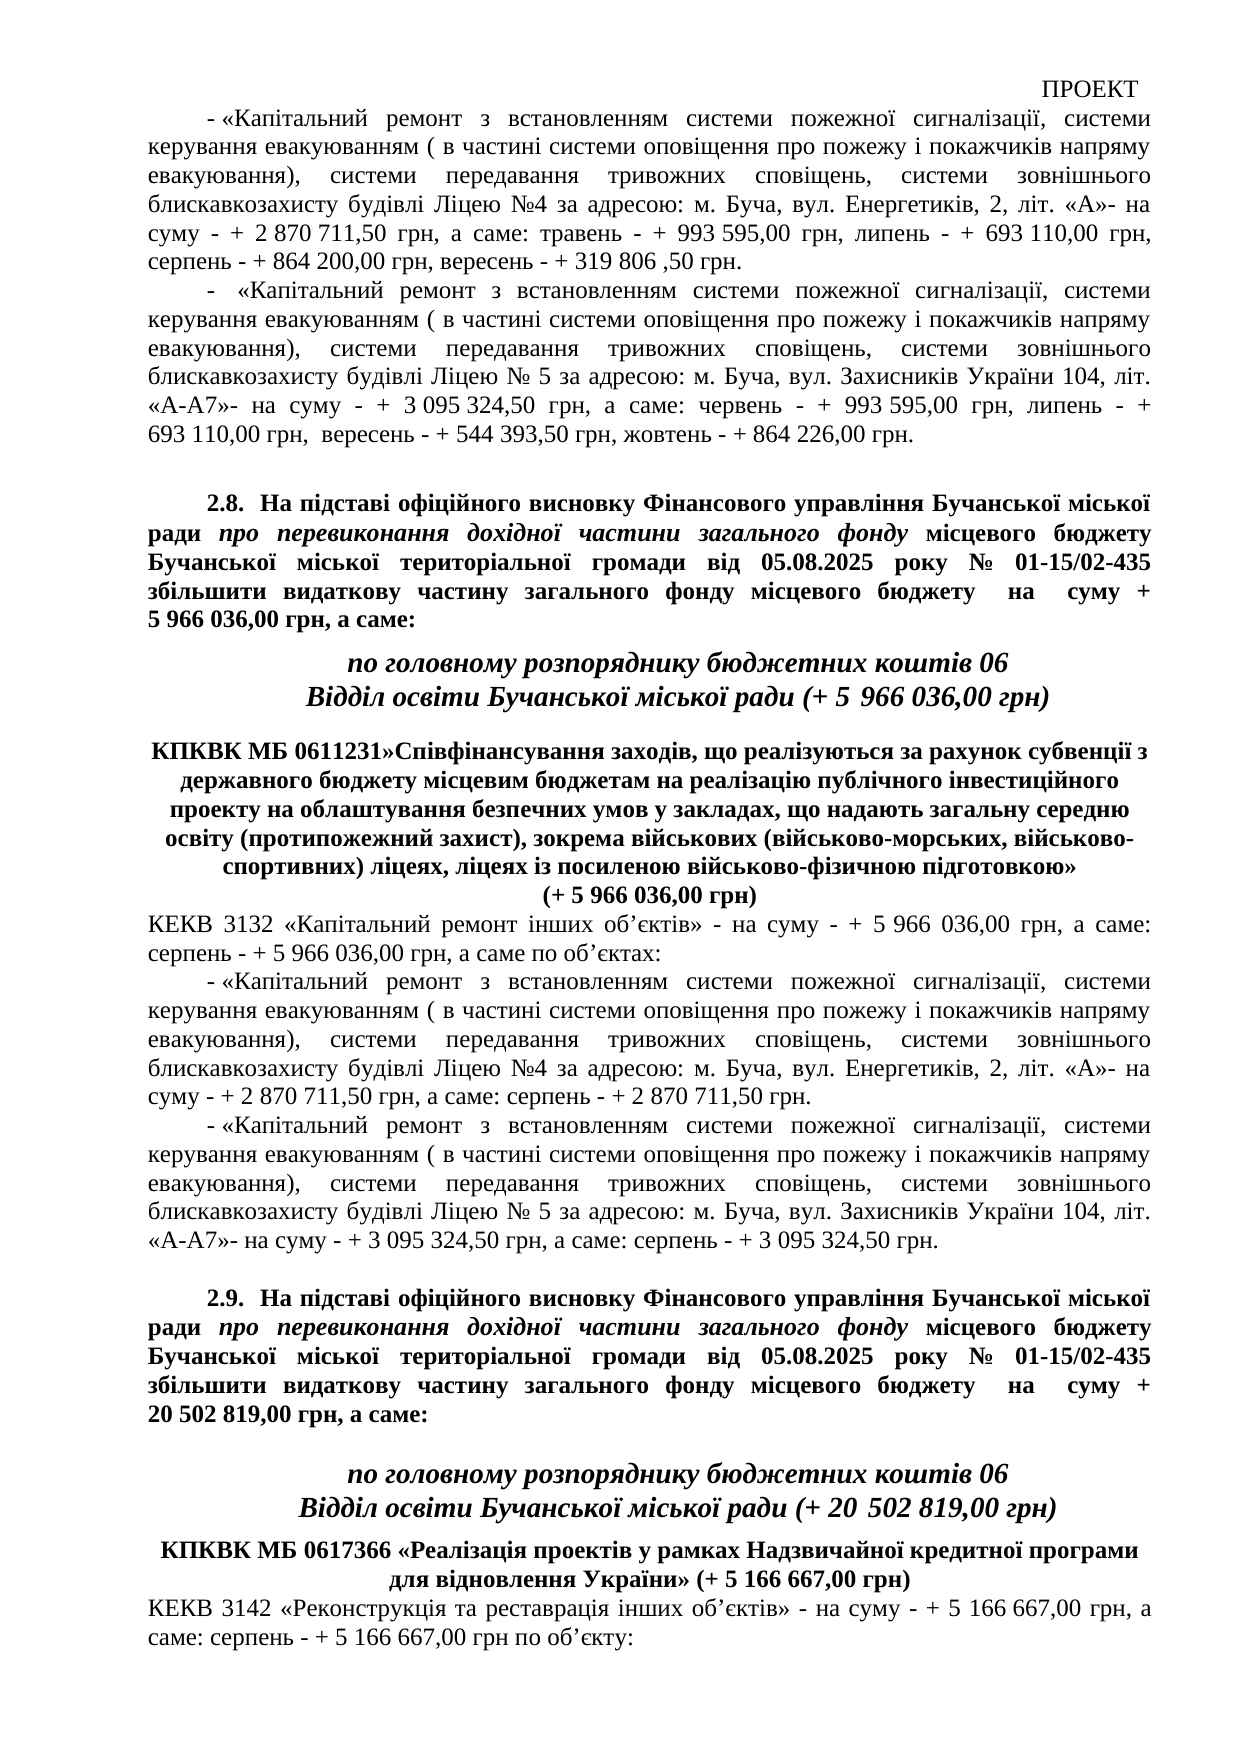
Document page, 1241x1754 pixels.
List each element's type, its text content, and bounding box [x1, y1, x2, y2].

text КЕКВ 3132 «Капітальний ремонт інших об’єктів» - на суму - + 5 966 036,00 грн, а саме: серпень - + 5 966 036,00 грн, а саме по об’єктах: [148, 909, 1152, 966]
text Відділ освіти Бучанської міської ради (+ 20 502 819,00 грн) [148, 1490, 1152, 1523]
text КПКВК МБ 0611231»Співфінансування заходів, що реалізуються за рахунок субвенції з державного бюджету місцевим бюджетам на реалізацію публічного інвестиційного проекту на облаштування безпечних умов у закладах, що надають загальну середню освіту (протипожежний захист), зокрема військових (військово-морських, військово-спортивних) ліцеях, ліцеях із посиленою військово-фізичною підготовкою» [148, 736, 1152, 880]
text 2.8. На підставі офіційного висновку Фінансового управління Бучанської міської ради про перевиконання дохідної частини загального фонду місцевого бюджету Бучанської міської територіальної громади від 05.08.2025 року № 01-15/02-435 збільшити видаткову частину загального фонду місцевого бюджету на суму + 5 966 036,00 грн, а саме: [148, 488, 1152, 633]
text КЕКВ 3142 «Реконструкція та реставрація інших об’єктів» - на суму - + 5 166 667,00 грн, а саме: серпень - + 5 166 667,00 грн по об’єкту: [148, 1593, 1152, 1651]
text по головному розпоряднику бюджетних коштів 06 [148, 645, 1152, 679]
list «Капітальний ремонт з встановленням системи пожежної сигналізації, системи керування евакуюванням ( в частині системи оповіщення про пожежу і покажчиків напряму евакуювання), системи передавання тривожних сповіщень, системи зовнішнього блискавкозахисту будівлі Ліцею № 5 за адресою: м. Буча, вул. Захисників України 104, літ. «А-А7»- на суму - + 3 095 324,50 грн, а саме: серпень - + 3 095 324,50 грн. [148, 1110, 1152, 1254]
text (+ 5 966 036,00 грн) [148, 880, 1152, 909]
text КПКВК МБ 0617366 «Реалізація проектів у рамках Надзвичайної кредитної програми для відновлення України» (+ 5 166 667,00 грн) [148, 1536, 1152, 1593]
list «Капітальний ремонт з встановленням системи пожежної сигналізації, системи керування евакуюванням ( в частині системи оповіщення про пожежу і покажчиків напряму евакуювання), системи передавання тривожних сповіщень, системи зовнішнього блискавкозахисту будівлі Ліцею № 5 за адресою: м. Буча, вул. Захисників України 104, літ. «А-А7»- на суму - + 3 095 324,50 грн, а саме: червень - + 993 595,00 грн, липень - + 693 110,00 грн, вересень - + 544 393,50 грн, жовтень - + 864 226,00 грн. [148, 275, 1152, 448]
text Відділ освіти Бучанської міської ради (+ 5 966 036,00 грн) [148, 679, 1152, 712]
list «Капітальний ремонт з встановленням системи пожежної сигналізації, системи керування евакуюванням ( в частині системи оповіщення про пожежу і покажчиків напряму евакуювання), системи передавання тривожних сповіщень, системи зовнішнього блискавкозахисту будівлі Ліцею №4 за адресою: м. Буча, вул. Енергетиків, 2, літ. «А»- на суму - + 2 870 711,50 грн, а саме: серпень - + 2 870 711,50 грн. [148, 966, 1152, 1110]
text по головному розпоряднику бюджетних коштів 06 [148, 1456, 1152, 1490]
list «Капітальний ремонт з встановленням системи пожежної сигналізації, системи керування евакуюванням ( в частині системи оповіщення про пожежу і покажчиків напряму евакуювання), системи передавання тривожних сповіщень, системи зовнішнього блискавкозахисту будівлі Ліцею №4 за адресою: м. Буча, вул. Енергетиків, 2, літ. «А»- на суму - + 2 870 711,50 грн, а саме: травень - + 993 595,00 грн, липень - + 693 110,00 грн, серпень - + 864 200,00 грн, вересень - + 319 806 ,50 грн. [148, 103, 1152, 275]
text 2.9. На підставі офіційного висновку Фінансового управління Бучанської міської ради про перевиконання дохідної частини загального фонду місцевого бюджету Бучанської міської територіальної громади від 05.08.2025 року № 01-15/02-435 збільшити видаткову частину загального фонду місцевого бюджету на суму + 20 502 819,00 грн, а саме: [148, 1283, 1152, 1428]
